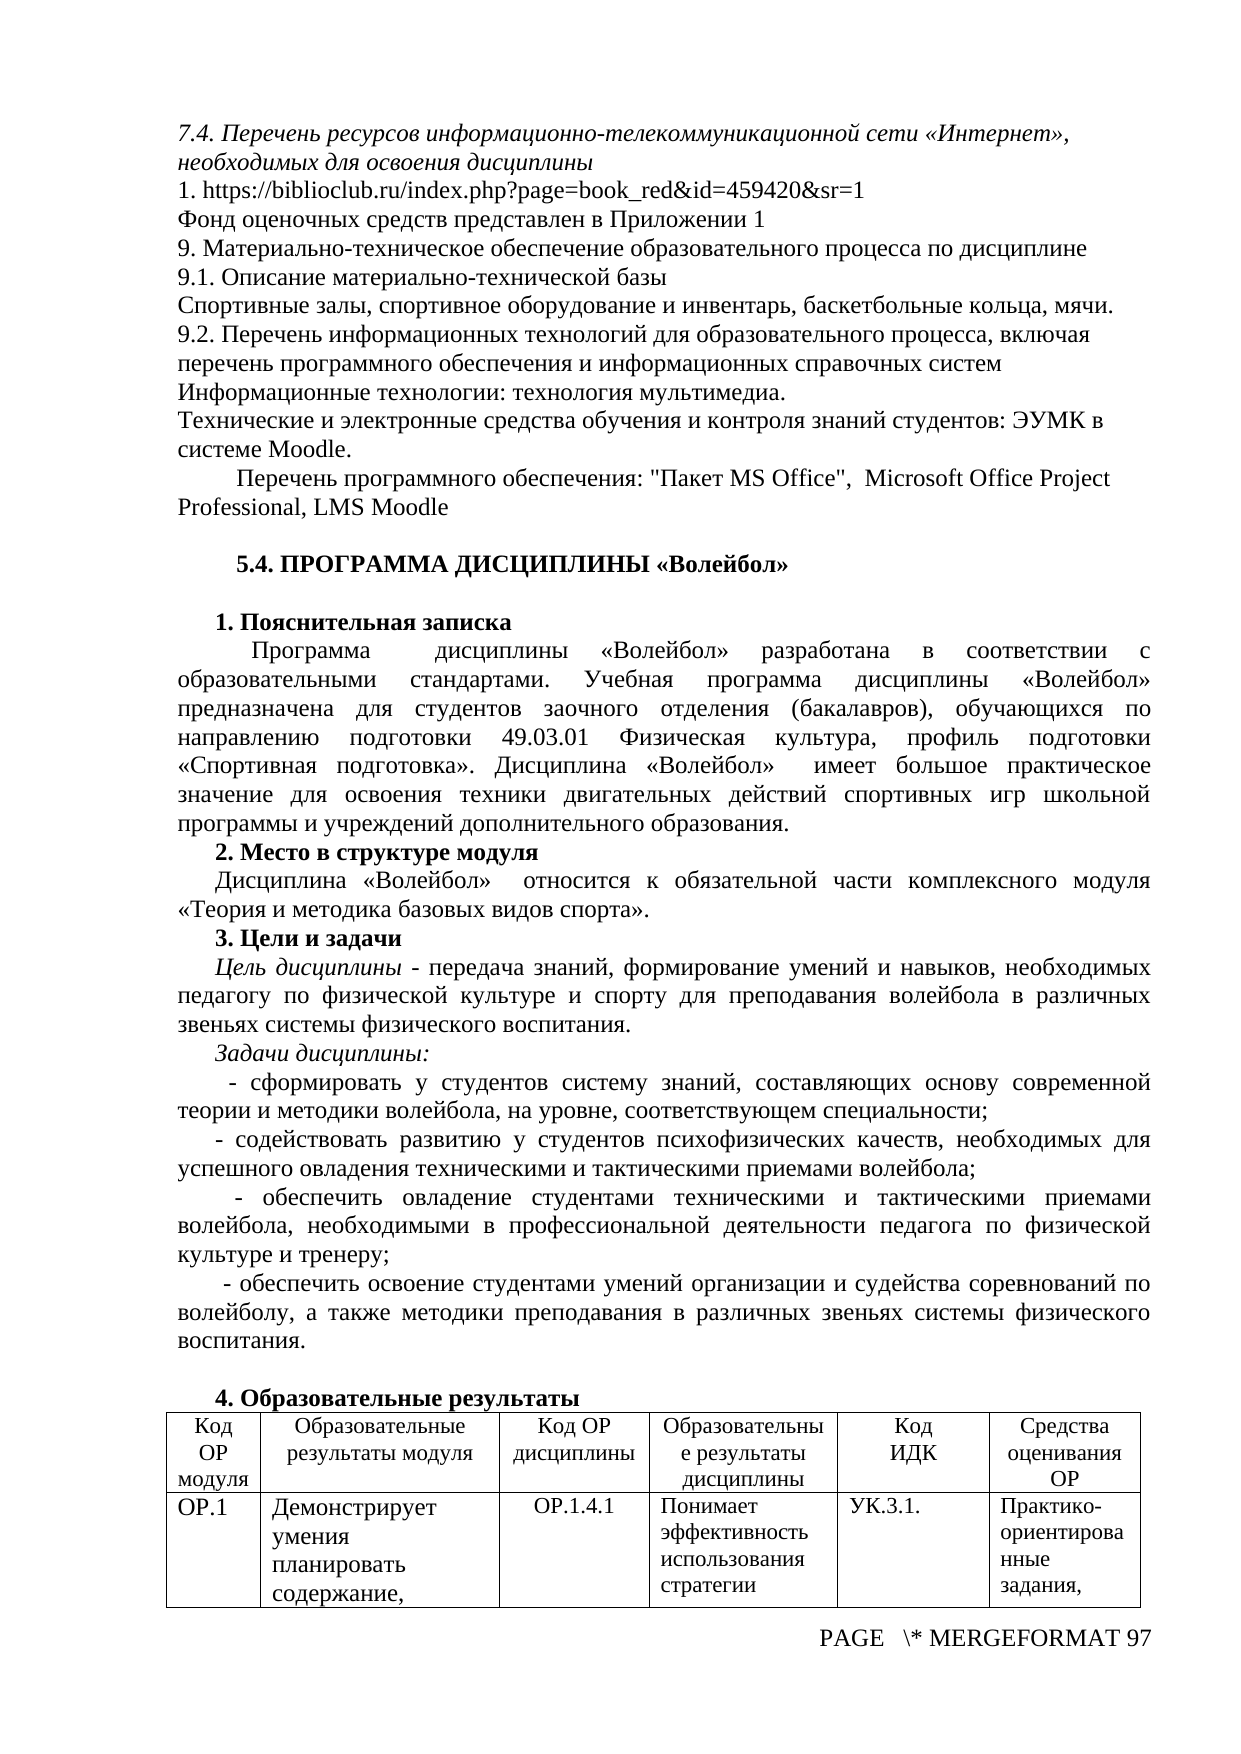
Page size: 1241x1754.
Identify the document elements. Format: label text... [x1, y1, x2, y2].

table_header Код ОР дисциплины [500, 1413, 649, 1491]
text - обеспечить овладение студентами техническими и тактическими приемами волейбола, необходимыми в профессиональной деятельности педагога по физической культуре и тренеру; [177, 1182, 1152, 1268]
text 9.1. Описание материально-технической базы [177, 262, 1152, 291]
subtitle 5.4. ПРОГРАММА ДИСЦИПЛИНЫ «Волейбол» [177, 549, 1152, 578]
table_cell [650, 1493, 837, 1607]
text Информационные технологии: технология мультимедиа. [177, 377, 1152, 406]
text 3. Цели и задачи [177, 923, 1152, 952]
table_cell ОР.1.4.1 [500, 1493, 649, 1607]
text - содействовать развитию у студентов психофизических качеств, необходимых для успешного овладения техническими и тактическими приемами волейбола; [177, 1124, 1152, 1182]
text 1. https://biblioclub.ru/index.php?page=book_red&id=459420&sr=1 [177, 176, 1152, 204]
text 7.4. Перечень ресурсов информационно-телекоммуникационной сети «Интернет», необходимых для освоения дисциплины [177, 118, 1152, 176]
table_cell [990, 1493, 1140, 1607]
text 9. Материально-техническое обеспечение образовательного процесса по дисциплине [177, 233, 1152, 262]
text Задачи дисциплины: [177, 1038, 1152, 1067]
text Технические и электронные средства обучения и контроля знаний студентов: ЭУМК в системе Moodle. [177, 406, 1152, 463]
table_header Образовательные результаты модуля [261, 1413, 499, 1491]
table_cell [261, 1493, 499, 1607]
table_cell УК.3.1. [838, 1493, 989, 1607]
text Фонд оценочных средств представлен в Приложении 1 [177, 204, 1152, 233]
text 1. Пояснительная записка [177, 607, 1152, 636]
text Программа дисциплины «Волейбол» разработана в соответствии с образовательными стандартами. Учебная программа дисциплины «Волейбол» предназначена для студентов заочного отделения (бакалавров), обучающихся по направлению подготовки 49.03.01 Физическая культура, профиль подготовки «Спортивная подготовка». Дисциплина «Волейбол» имеет большое практическое значение для освоения техники двигательных действий спортивных игр школьной программы и учреждений дополнительного образования. [177, 636, 1152, 837]
text - обеспечить освоение студентами умений организации и судейства соревнований по волейболу, а также методики преподавания в различных звеньях системы физического воспитания. [177, 1268, 1152, 1354]
table_header Код ИДК [838, 1413, 989, 1491]
text Перечень программного обеспечения: "Пакет MS Office", Microsoft Office Project Professional, LMS Moodle [177, 463, 1152, 521]
table_header Код ОР модуля [167, 1413, 260, 1491]
text - сформировать у студентов систему знаний, составляющих основу современной теории и методики волейбола, на уровне, соответствующем специальности; [177, 1067, 1152, 1124]
text Цель дисциплины - передача знаний, формирование умений и навыков, необходимых педагогу по физической культуре и спорту для преподавания волейбола в различных звеньях системы физического воспитания. [177, 952, 1152, 1038]
table_header Средства оценивания ОР [990, 1413, 1140, 1491]
text 9.2. Перечень информационных технологий для образовательного процесса, включая перечень программного обеспечения и информационных справочных систем [177, 319, 1152, 377]
table_header Образовательные результаты дисциплины [650, 1413, 837, 1491]
text Спортивные залы, спортивное оборудование и инвентарь, баскетбольные кольца, мячи. [177, 291, 1152, 319]
text Дисциплина «Волейбол» относится к обязательной части комплексного модуля «Теория и методика базовых видов спорта». [177, 866, 1152, 923]
text 4. Образовательные результаты [177, 1383, 1152, 1412]
text 2. Место в структуре модуля [177, 837, 1152, 866]
table_cell ОР.1 [167, 1493, 260, 1607]
